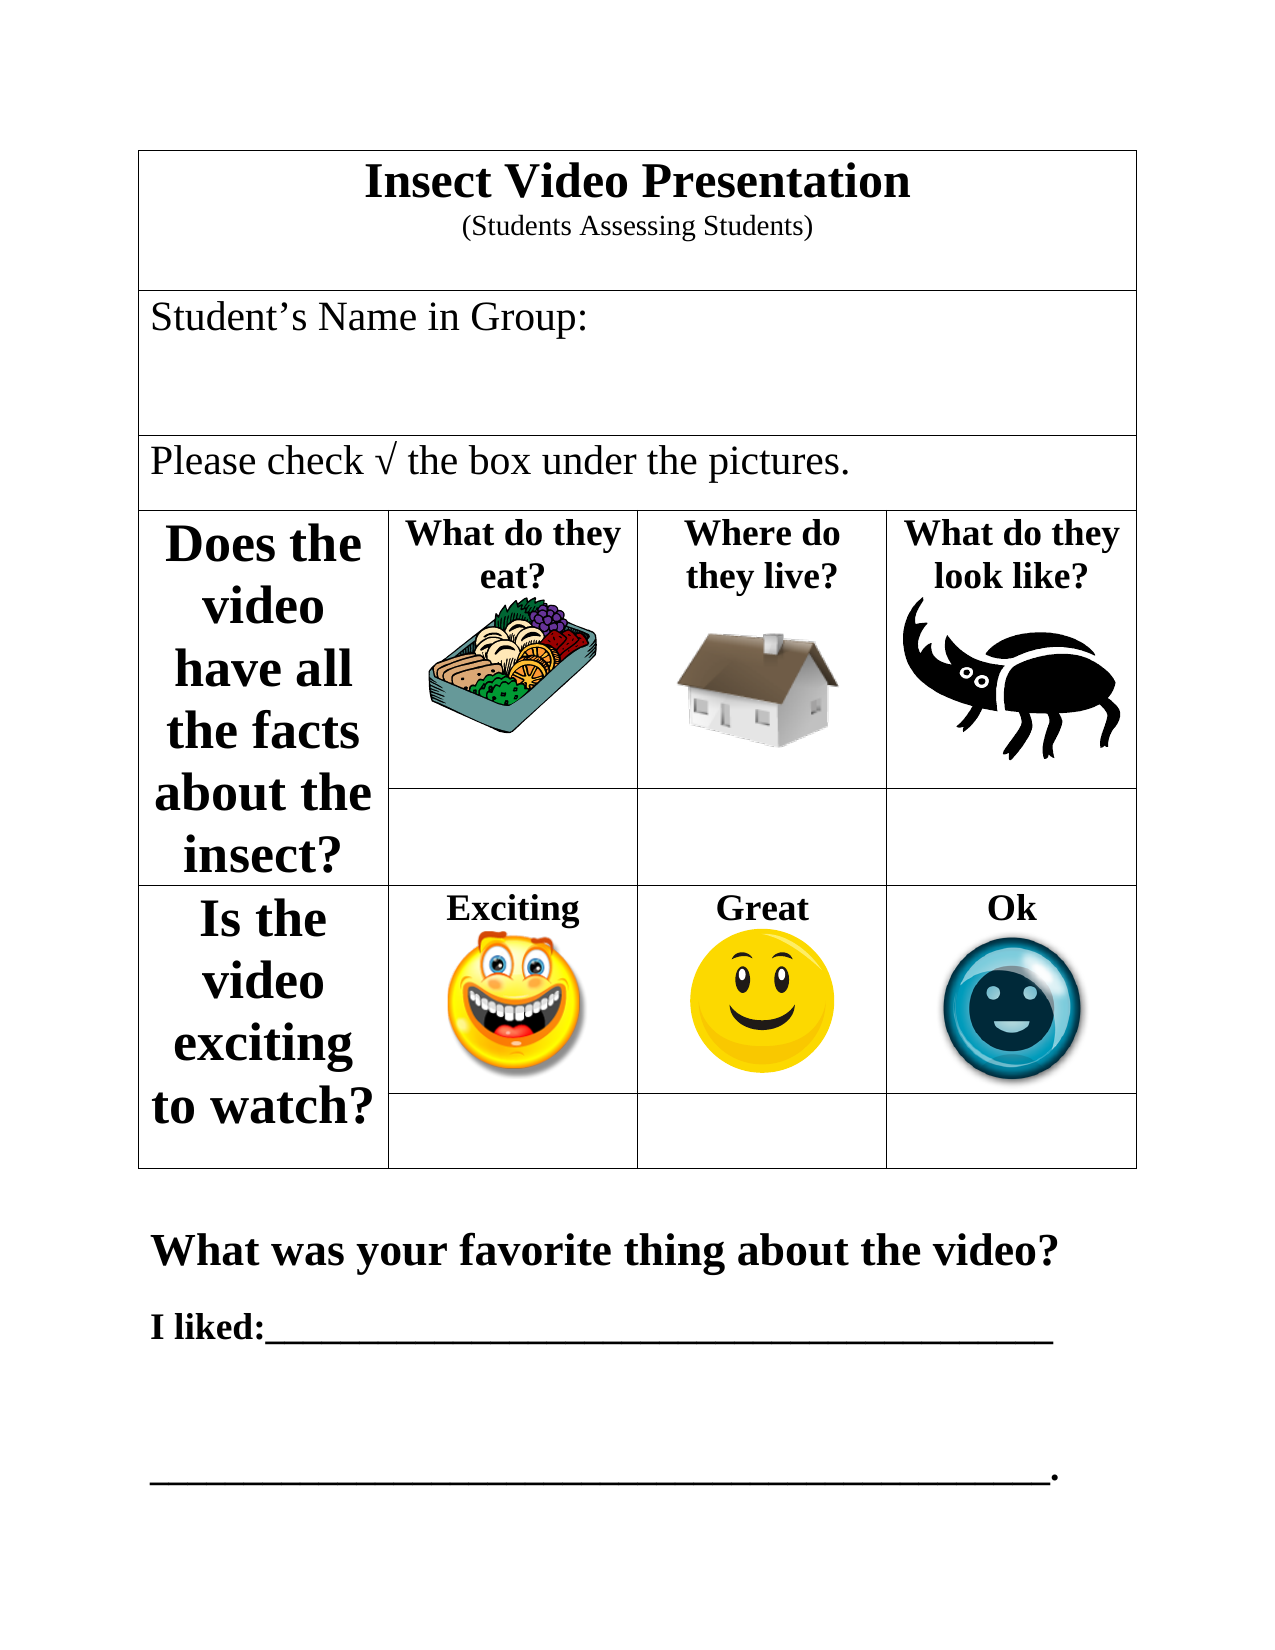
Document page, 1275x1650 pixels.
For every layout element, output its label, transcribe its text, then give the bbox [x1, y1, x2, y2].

table_cell Does the video have all the facts about the insect? [139, 511, 388, 884]
table_cell [389, 1094, 637, 1168]
table_cell [887, 1094, 1136, 1168]
text I liked:__________________________________________ [150, 1304, 1125, 1347]
picture [437, 928, 588, 1079]
table_cell Ok [887, 886, 1136, 1093]
table_header Insect Video Presentation (Students Assessing Students) [139, 151, 1136, 290]
table_cell Is the video exciting to watch? [139, 886, 388, 1168]
table_cell Where do they live? [638, 511, 886, 788]
table_cell What do they eat? [389, 511, 637, 788]
table_cell Please check √ the box under the pictures. [139, 436, 1136, 510]
picture [933, 928, 1090, 1094]
table_cell [638, 789, 886, 884]
text What was your favorite thing about the video? [150, 1223, 1125, 1276]
table_cell [887, 789, 1136, 884]
table_cell Great [638, 886, 886, 1093]
table_cell What do they look like? [887, 511, 1136, 788]
picture [666, 597, 858, 788]
text ________________________________________________. [150, 1445, 1125, 1488]
table_cell Exciting [389, 886, 637, 1093]
table_cell Student’s Name in Group: [139, 291, 1136, 435]
table_cell [638, 1094, 886, 1168]
table_cell [389, 789, 637, 884]
